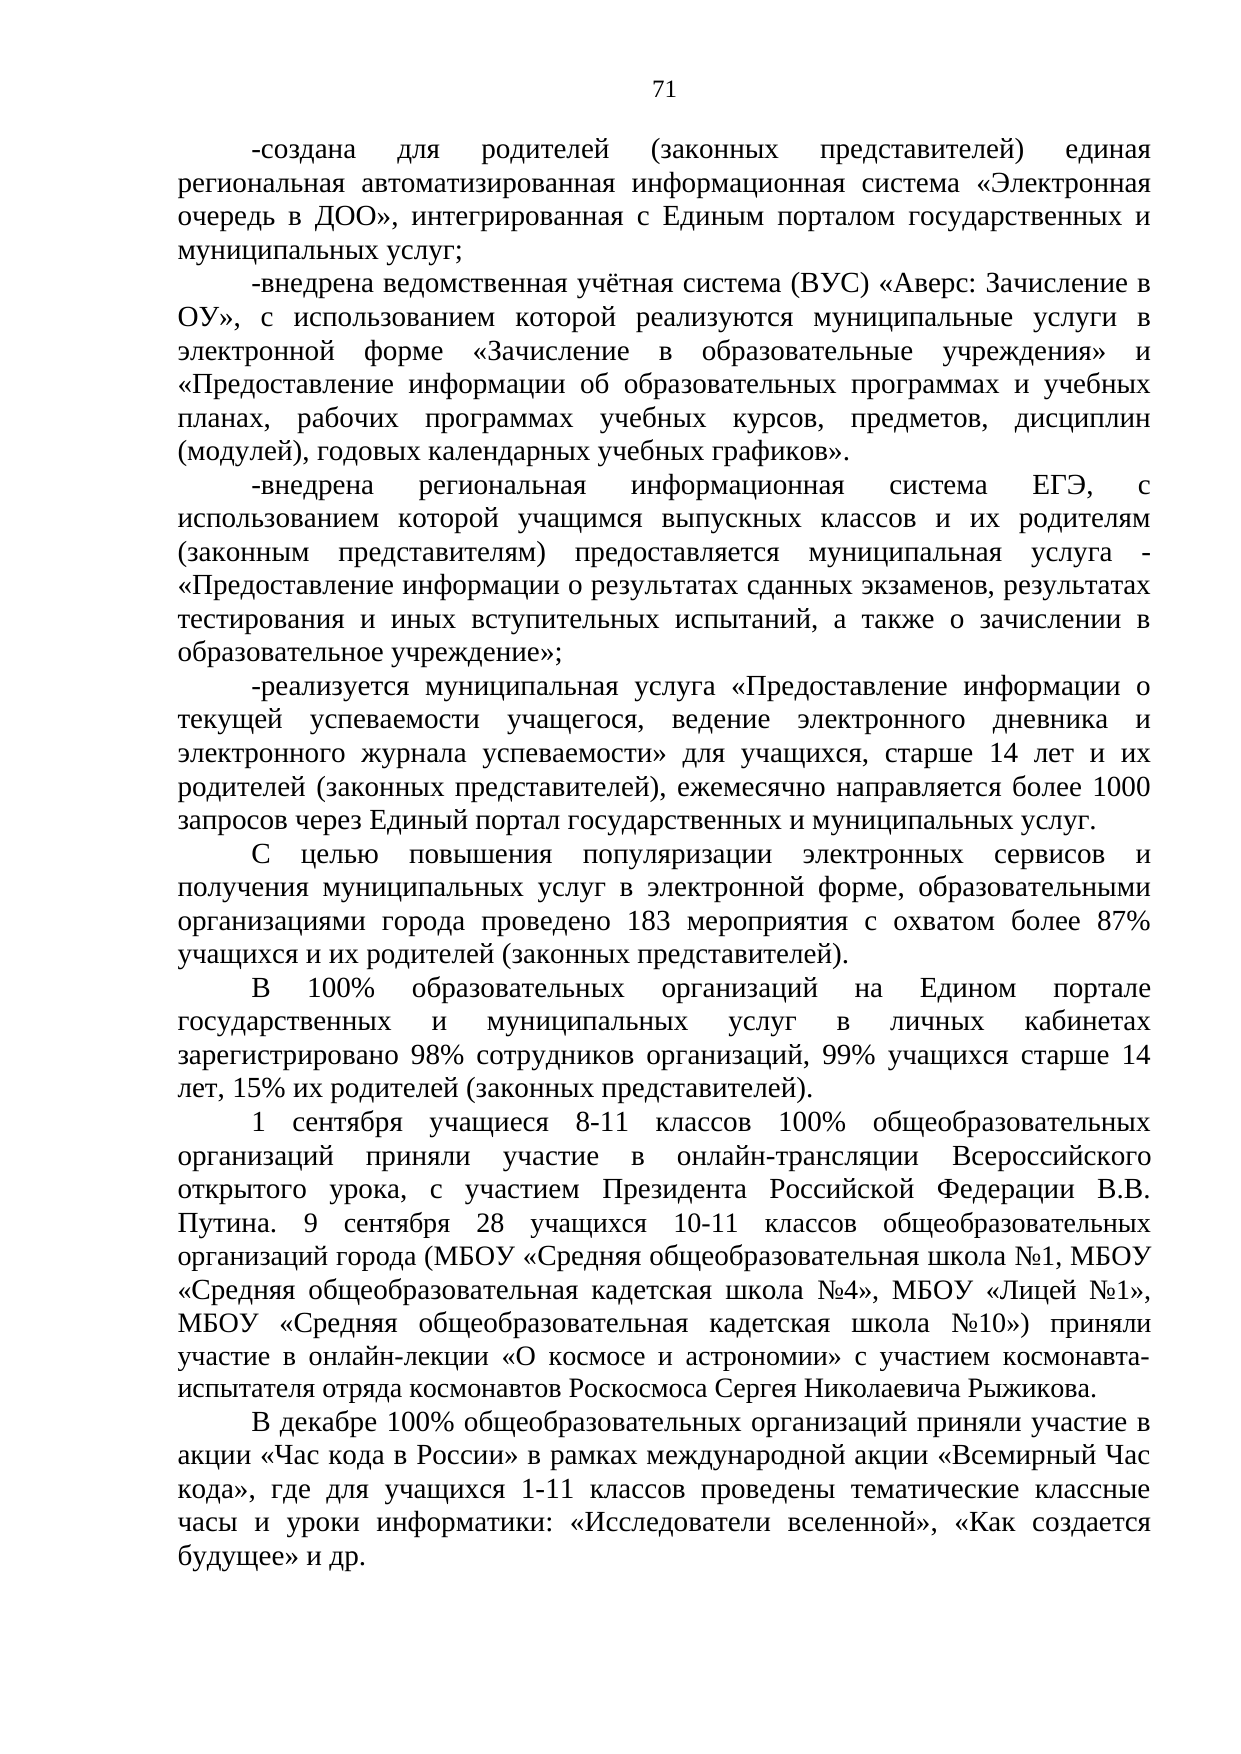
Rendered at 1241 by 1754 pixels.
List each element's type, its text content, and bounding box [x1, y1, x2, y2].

text -создана для родителей (законных представителей) единая региональная автоматизированная информационная система «Электронная очередь в ДОО», интегрированная с Единым порталом государственных и муниципальных услуг; [177, 131, 1152, 266]
text С целью повышения популяризации электронных сервисов и получения муниципальных услуг в электронной форме, образовательными организациями города проведено 183 мероприятия с охватом более 87% учащихся и их родителей (законных представителей). [177, 836, 1152, 970]
text -реализуется муниципальная услуга «Предоставление информации о текущей успеваемости учащегося, ведение электронного дневника и электронного журнала успеваемости» для учащихся, старше 14 лет и их родителей (законных представителей), ежемесячно направляется более 1000 запросов через Единый портал государственных и муниципальных услуг. [177, 668, 1152, 836]
text В декабре 100% общеобразовательных организаций приняли участие в акции «Час кода в России» в рамках международной акции «Всемирный Час кода», где для учащихся 1-11 классов проведены тематические классные часы и уроки информатики: «Исследователи вселенной», «Как создается будущее» и др. [177, 1404, 1152, 1571]
text В 100% образовательных организаций на Едином портале государственных и муниципальных услуг в личных кабинетах зарегистрировано 98% сотрудников организаций, 99% учащихся старше 14 лет, 15% их родителей (законных представителей). [177, 970, 1152, 1104]
text 1 сентября учащиеся 8-11 классов 100% общеобразовательных организаций приняли участие в онлайн-трансляции Всероссийского открытого урока, с участием Президента Российской Федерации В.В. Путина. 9 сентября 28 учащихся 10-11 классов общеобразовательных организаций города (МБОУ «Средняя общеобразовательная школа №1, МБОУ «Средняя общеобразовательная кадетская школа №4», МБОУ «Лицей №1», МБОУ «Средняя общеобразовательная кадетская школа №10») приняли участие в онлайн-лекции «О космосе и астрономии» с участием космонавта-испытателя отряда космонавтов Роскосмоса Сергея Николаевича Рыжикова. [177, 1104, 1152, 1404]
text -внедрена региональная информационная система ЕГЭ, с использованием которой учащимся выпускных классов и их родителям (законным представителям) предоставляется муниципальная услуга - «Предоставление информации о результатах сданных экзаменов, результатах тестирования и иных вступительных испытаний, а также о зачислении в образовательное учреждение»; [177, 467, 1152, 668]
text -внедрена ведомственная учётная система (ВУС) «Аверс: Зачисление в ОУ», с использованием которой реализуются муниципальные услуги в электронной форме «Зачисление в образовательные учреждения» и «Предоставление информации об образовательных программах и учебных планах, рабочих программах учебных курсов, предметов, дисциплин (модулей), годовых календарных учебных графиков». [177, 266, 1152, 467]
